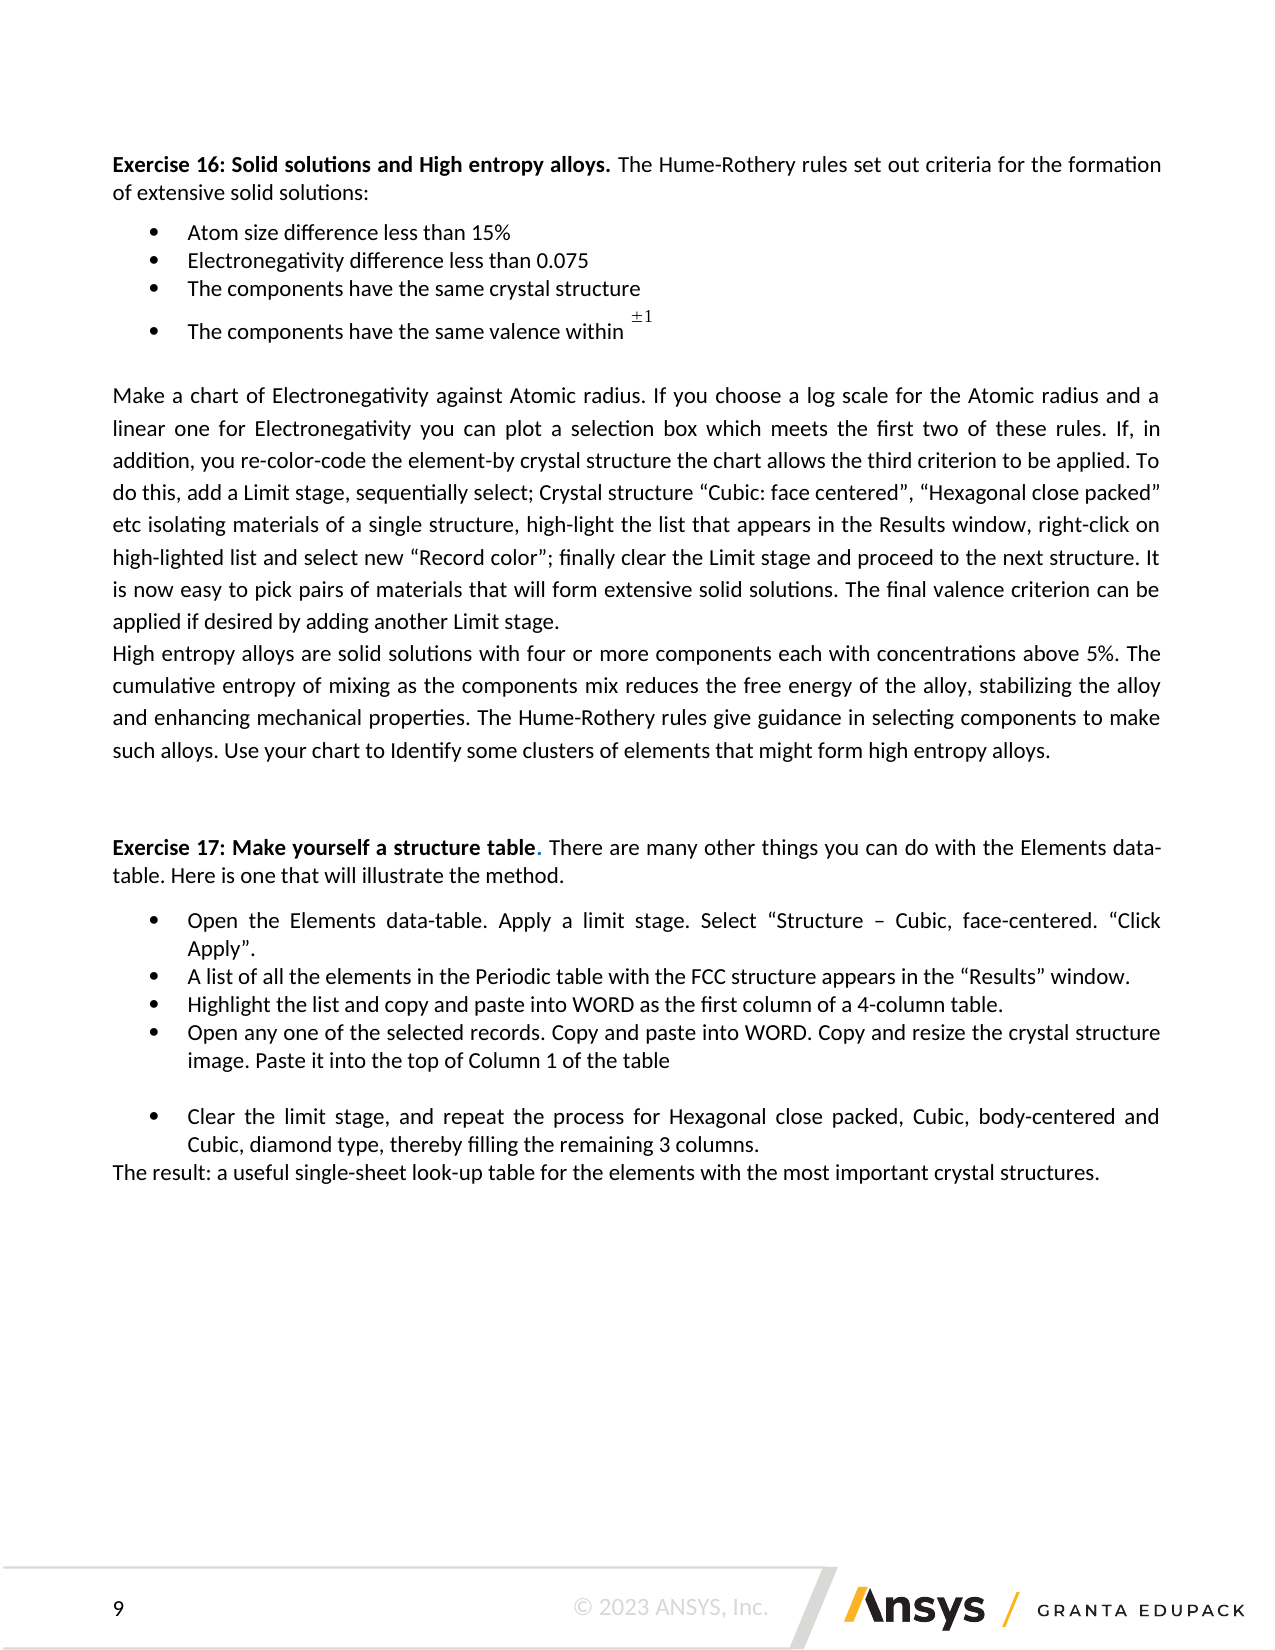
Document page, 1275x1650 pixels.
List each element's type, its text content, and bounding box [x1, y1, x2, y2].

picture [3, 1560, 1272, 1650]
text The result: a useful single-sheet look-up table for the elements with the most important crystal structures. [112, 1158, 1162, 1186]
list Open the Elements data-table. Apply a limit stage. Select “Structure – Cubic, face-centered. “Click Apply”. [150, 906, 1162, 962]
list The components have the same valence within [150, 307, 1162, 345]
list Highlight the list and copy and paste into WORD as the first column of a 4-column table. [150, 990, 1162, 1018]
text Exercise 17: Make yourself a structure table. There are many other things you can do with the Elements data-table. Here is one that will illustrate the method. [112, 833, 1162, 889]
text Exercise 16: Solid solutions and High entropy alloys. The Hume-Rothery rules set out criteria for the formation of extensive solid solutions: [112, 150, 1162, 206]
text Make a chart of Electronegativity against Atomic radius. If you choose a log scale for the Atomic radius and a linear one for Electronegativity you can plot a selection box which meets the first two of these rules. If, in addition, you re-color-code the element-by crystal structure the chart allows the third criterion to be applied. To do this, add a Limit stage, sequentially select; Crystal structure “Cubic: face centered”, “Hexagonal close packed” etc isolating materials of a single structure, high-light the list that appears in the Results window, right-click on high-lighted list and select new “Record color”; finally clear the Limit stage and proceed to the next structure. It is now easy to pick pairs of materials that will form extensive solid solutions. The final valence criterion can be applied if desired by adding another Limit stage. [112, 382, 1162, 635]
list Clear the limit stage, and repeat the process for Hexagonal close packed, Cubic, body-centered and Cubic, diamond type, thereby filling the remaining 3 columns. [150, 1102, 1162, 1158]
text High entropy alloys are solid solutions with four or more components each with concentrations above 5%. The cumulative entropy of mixing as the components mix reduces the free energy of the alloy, stabilizing the alloy and enhancing mechanical properties. The Hume-Rothery rules give guidance in selecting components to make such alloys. Use your chart to Identify some clusters of elements that might form high entropy alloys. [112, 639, 1162, 764]
list The components have the same crystal structure [150, 274, 1162, 303]
list Electronegativity difference less than 0.075 [150, 247, 1162, 274]
list A list of all the elements in the Periodic table with the FCC structure appears in the “Results” window. [150, 962, 1162, 990]
list Open any one of the selected records. Copy and paste into WORD. Copy and resize the crystal structure image. Paste it into the top of Column 1 of the table [150, 1018, 1162, 1074]
list Atom size difference less than 15% [150, 218, 1162, 247]
